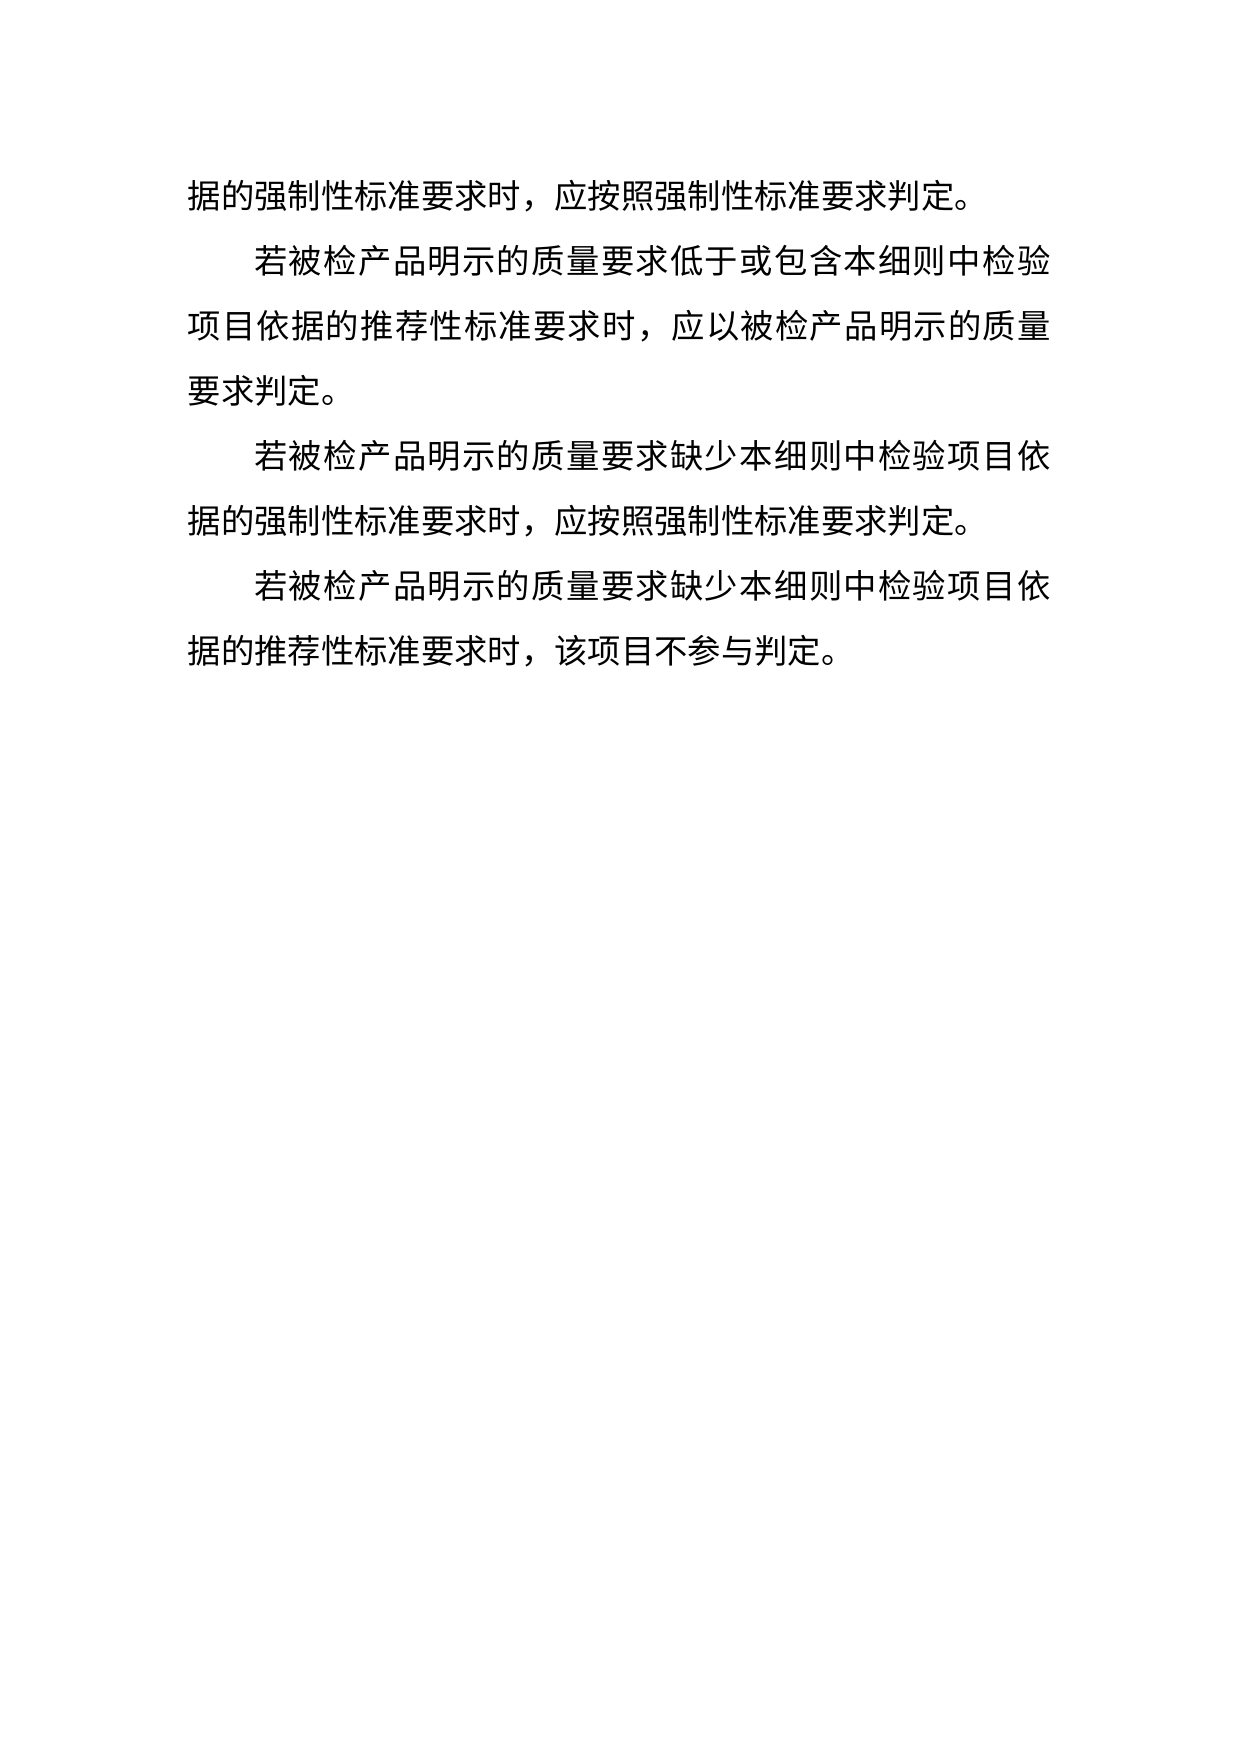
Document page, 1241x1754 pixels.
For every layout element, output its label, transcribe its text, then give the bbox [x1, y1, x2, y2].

text 若被检产品明示的质量要求低于或包含本细则中检验项目依据的推荐性标准要求时，应以被检产品明示的质量要求判定。 [187, 227, 1053, 422]
text 若被检产品明示的质量要求缺少本细则中检验项目依据的推荐性标准要求时，该项目不参与判定。 [187, 552, 1053, 682]
text 若被检产品明示的质量要求缺少本细则中检验项目依据的强制性标准要求时，应按照强制性标准要求判定。 [187, 422, 1053, 552]
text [187, 162, 1053, 227]
